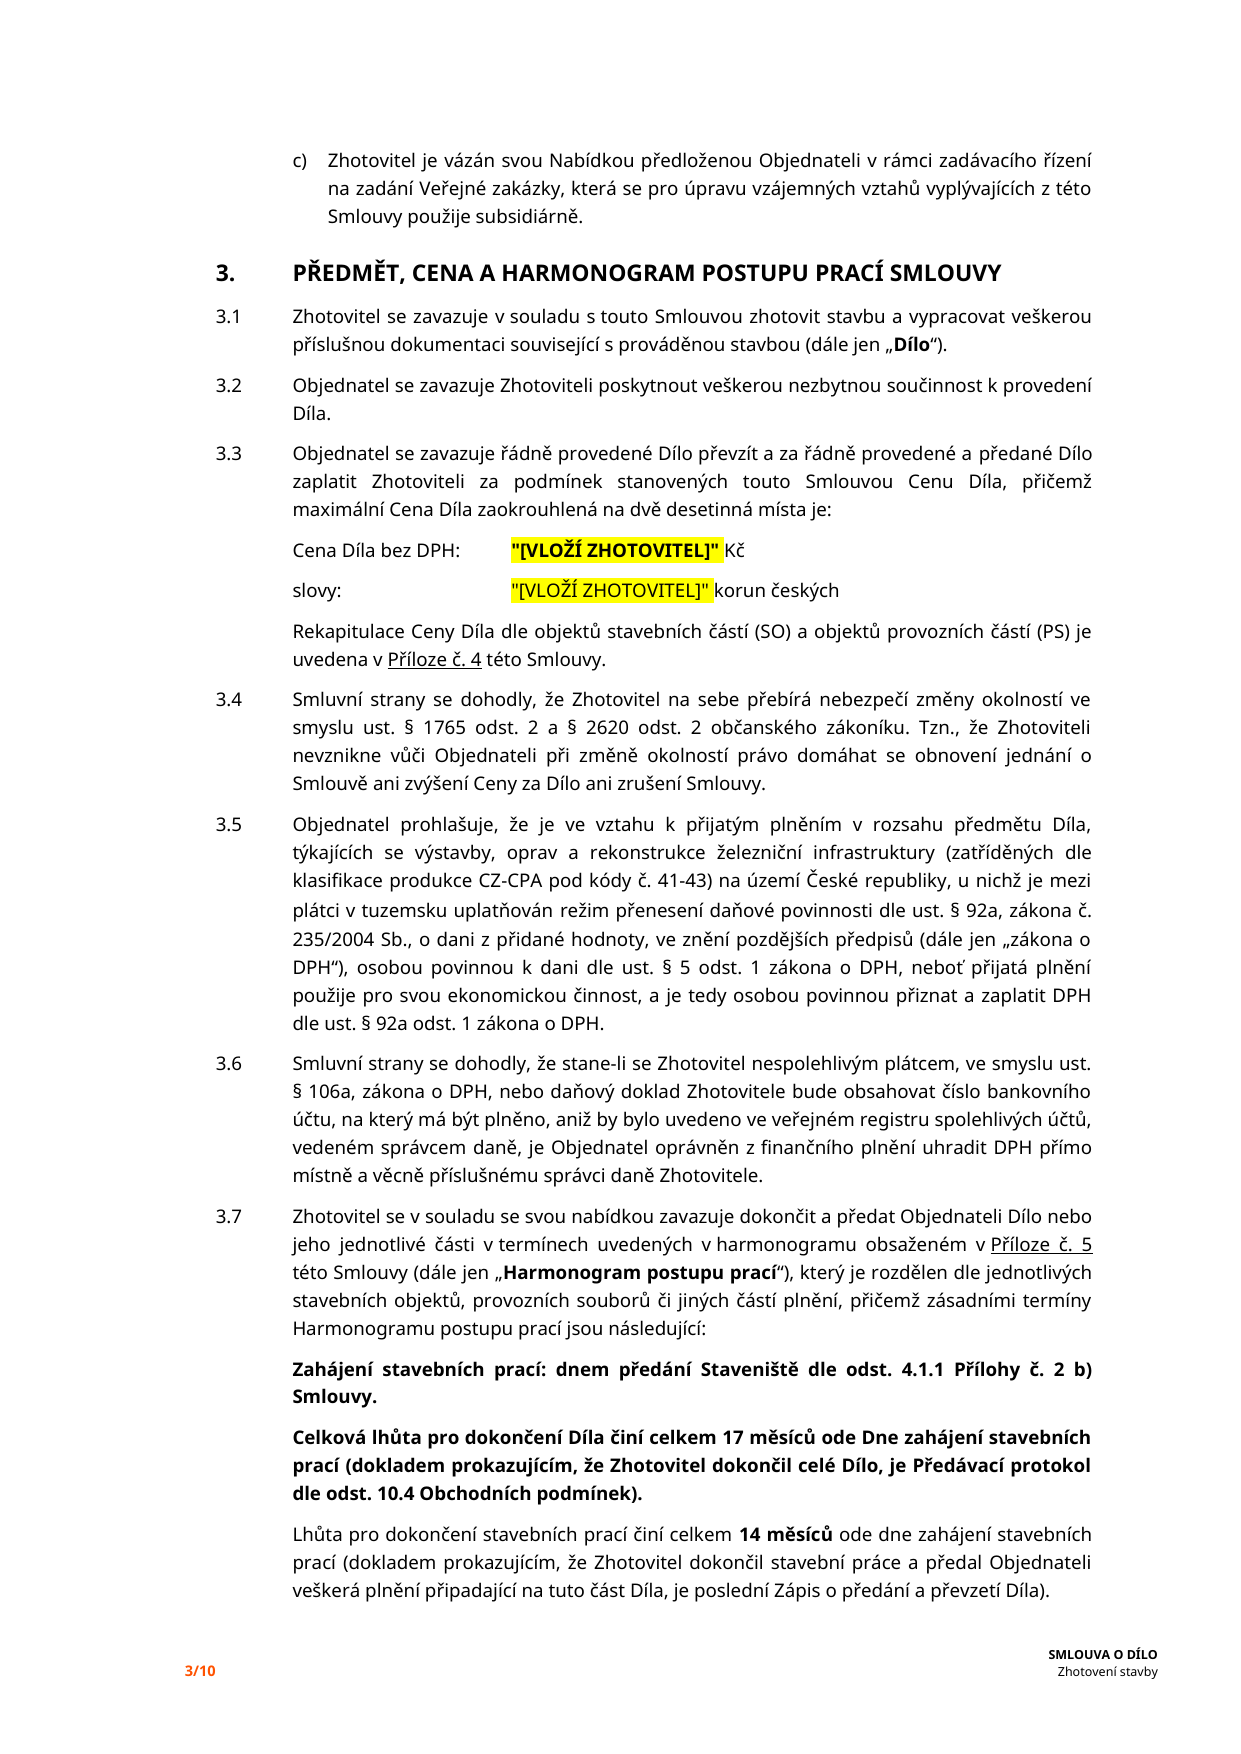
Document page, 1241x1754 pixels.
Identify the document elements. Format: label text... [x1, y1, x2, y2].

text Objednatel se zavazuje řádně provedené Dílo převzít a za řádně provedené a předané Dílo zaplatit Zhotoviteli za podmínek stanovených touto Smlouvou Cenu Díla, přičemž maximální Cena Díla zaokrouhlená na dvě desetinná místa je: [216, 441, 1093, 522]
text Smluvní strany se dohodly, že stane-li se Zhotovitel nespolehlivým plátcem, ve smyslu ust. § 106a, zákona o DPH, nebo daňový doklad Zhotovitele bude obsahovat číslo bankovního účtu, na který má být plněno, aniž by bylo uvedeno ve veřejném registru spolehlivých účtů, vedeném správcem daně, je Objednatel oprávněn z finančního plnění uhradit DPH přímo místně a věcně příslušnému správci daně Zhotovitele. [216, 1051, 1093, 1188]
text slovy: korun českých [292, 578, 511, 603]
text Objednatel prohlašuje, že je ve vztahu k přijatým plněním v rozsahu předmětu Díla, týkajících se výstavby, oprav a rekonstrukce železniční infrastruktury (zatříděných dle klasifikace produkce CZ-CPA pod kódy č. 41-43) na území České republiky, u nichž je mezi plátci v tuzemsku uplatňován režim přenesení daňové povinnosti dle ust. § 92a, zákona č. 235/2004 Sb., o dani z přidané hodnoty, ve znění pozdějších předpisů (dále jen „zákona o DPH“), osobou povinnou k dani dle ust. § 5 odst. 1 zákona o DPH, neboť přijatá plnění použije pro svou ekonomickou činnost, a je tedy osobou povinnou přiznat a zaplatit DPH dle ust. § 92a odst. 1 zákona o DPH. [216, 811, 1093, 1036]
text Zahájení stavebních prací: dnem předání Staveniště dle odst. 4.1.1 Přílohy č. 2 b) Smlouvy. [292, 1356, 1093, 1409]
text Smluvní strany se dohodly, že Zhotovitel na sebe přebírá nebezpečí změny okolností ve smyslu ust. § 1765 odst. 2 a § 2620 odst. 2 občanského zákoníku. Tzn., že Zhotoviteli nevznikne vůči Objednateli při změně okolností právo domáhat se obnovení jednání o Smlouvě ani zvýšení Ceny za Dílo ani zrušení Smlouvy. [216, 687, 1093, 796]
text Zhotovitel se zavazuje v souladu s touto Smlouvou zhotovit stavbu a vypracovat veškerou příslušnou dokumentaci související s prováděnou stavbou (dále jen „Dílo“). [216, 303, 1093, 357]
text Objednatel se zavazuje Zhotoviteli poskytnout veškerou nezbytnou součinnost k provedení Díla. [216, 372, 1093, 426]
text Rekapitulace Ceny Díla dle objektů stavebních částí (SO) a objektů provozních částí (PS) je uvedena v Příloze č. 4 této Smlouvy. [292, 618, 1093, 672]
text slovy: korun českých [714, 578, 1093, 603]
text Cena Díla bez DPH: Kč [724, 537, 1093, 563]
text Zhotovitel je vázán svou Nabídkou předloženou Objednateli v rámci zadávacího řízení na zadání Veřejné zakázky, která se pro úpravu vzájemných vztahů vyplývajících z této Smlouvy použije subsidiárně. [292, 147, 1093, 229]
text PŘEDMĚT, CENA A HARMONOGRAM POSTUPU PRACÍ SMLOUVY [216, 257, 1093, 288]
text Cena Díla bez DPH: Kč [292, 537, 511, 563]
text Zhotovitel se v souladu se svou nabídkou zavazuje dokončit a předat Objednateli Dílo nebo jeho jednotlivé části v termínech uvedených v harmonogramu obsaženém v Příloze č. 5 této Smlouvy (dále jen „Harmonogram postupu prací“), který je rozdělen dle jednotlivých stavebních objektů, provozních souborů či jiných částí plnění, přičemž zásadními termíny Harmonogramu postupu prací jsou následující: [216, 1203, 1093, 1341]
text Celková lhůta pro dokončení Díla činí celkem 17 měsíců ode Dne zahájení stavebních prací (dokladem prokazujícím, že Zhotovitel dokončil celé Dílo, je Předávací protokol dle odst. 10.4 Obchodních podmínek). [292, 1424, 1093, 1506]
text Lhůta pro dokončení stavebních prací činí celkem 14 měsíců ode dne zahájení stavebních prací (dokladem prokazujícím, že Zhotovitel dokončil stavební práce a předal Objednateli veškerá plnění připadající na tuto část Díla, je poslední Zápis o předání a převzetí Díla). [292, 1521, 1093, 1602]
